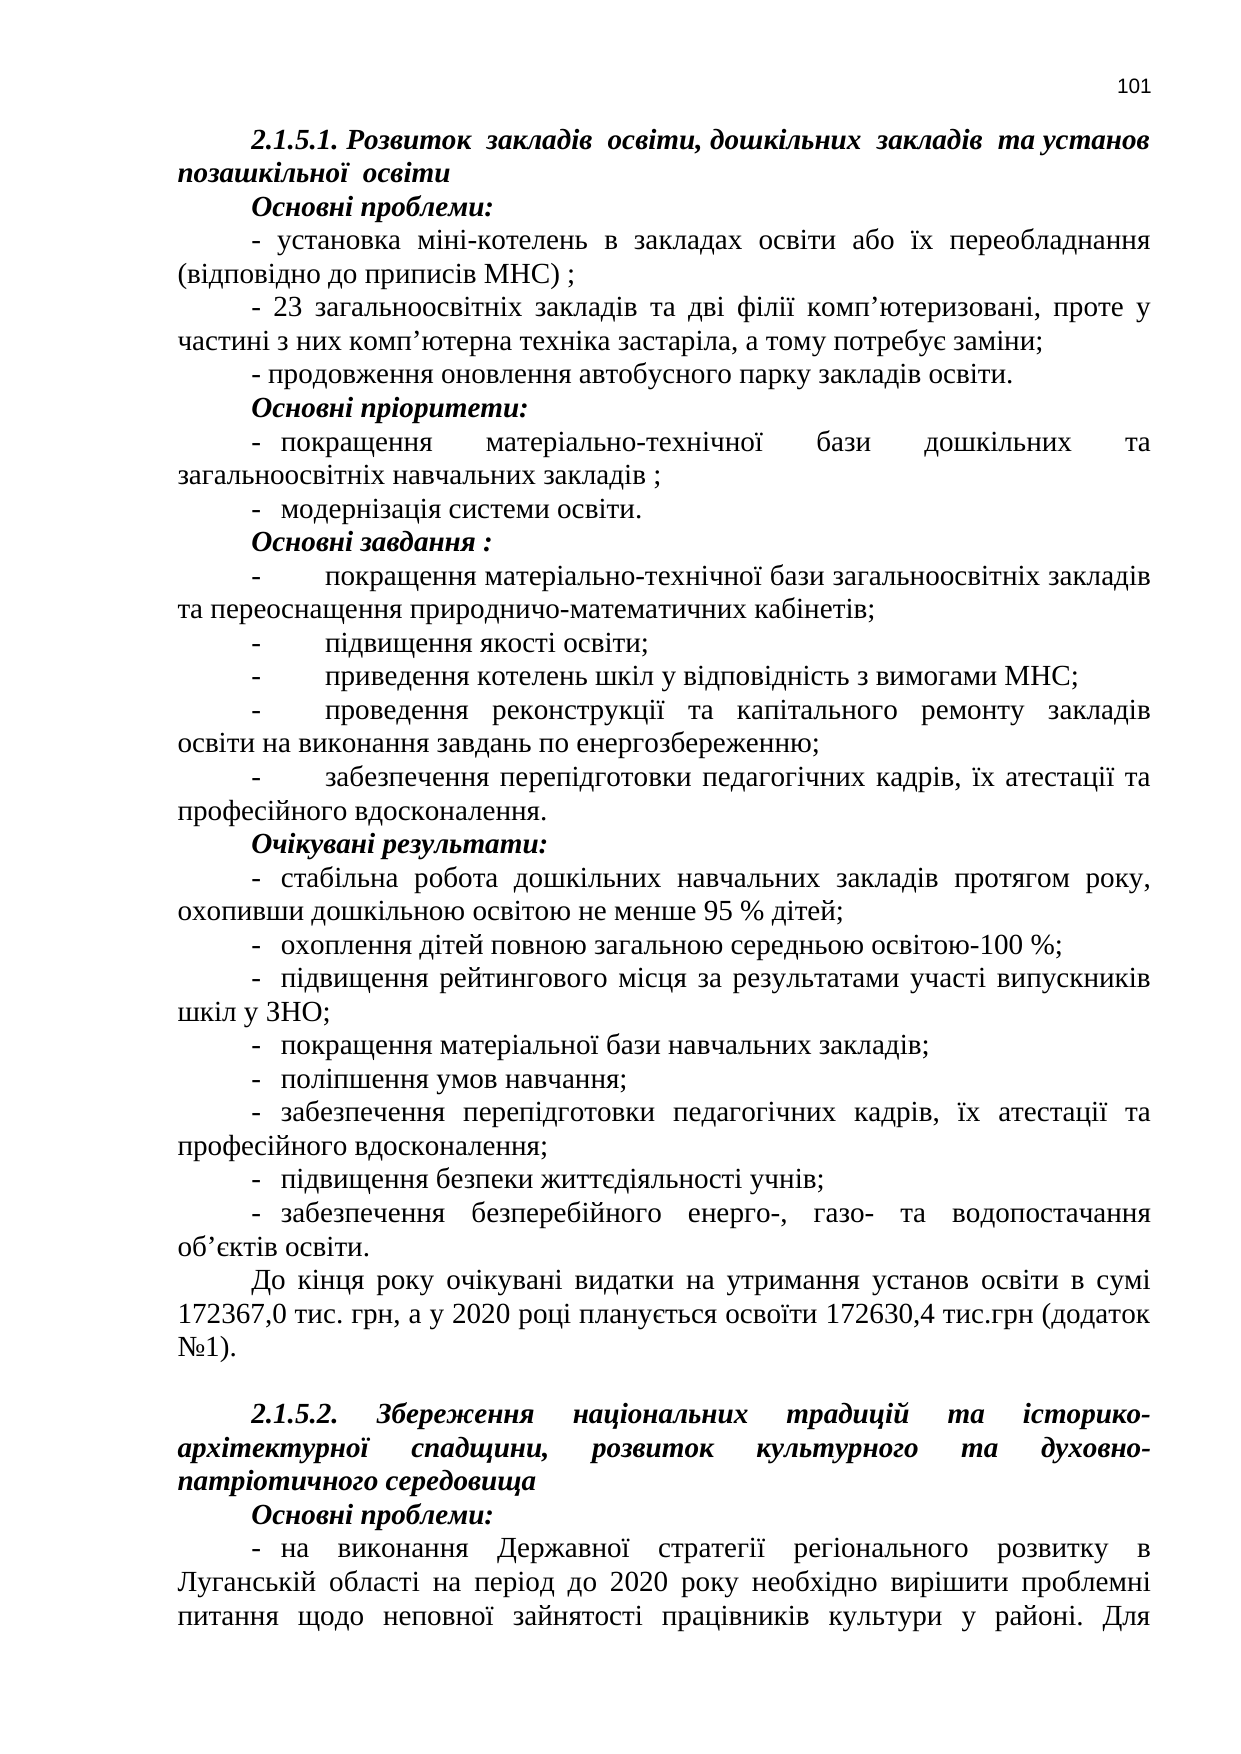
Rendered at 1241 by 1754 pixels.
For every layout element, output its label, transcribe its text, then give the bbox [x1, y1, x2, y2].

list модернізація системи освіти. [177, 491, 1152, 524]
list забезпечення безперебійного енерго-, газо- та водопостачання об’єктів освіти. [177, 1195, 1152, 1262]
text Основні проблеми: [177, 1497, 1152, 1531]
list поліпшення умов навчання; [177, 1061, 1152, 1094]
list приведення котелень шкіл у відповідність з вимогами МНС; [177, 658, 1152, 692]
text Очікувані результати: [177, 826, 1152, 860]
list забезпечення перепідготовки педагогічних кадрів, їх атестації та професійного вдосконалення. [177, 759, 1152, 826]
text Основні проблеми: [177, 189, 1152, 222]
list стабільна робота дошкільних навчальних закладів протягом року, охопивши дошкільною освітою не менше 95 % дітей; [177, 860, 1152, 927]
list охоплення дітей повною загальною середньою освітою-100 %; [177, 927, 1152, 960]
text 2.1.5.2. Збереження національних традицій та історико-архітектурної спадщини, розвиток культурного та духовно-патріотичного середовища [177, 1396, 1152, 1497]
list підвищення якості освіти; [177, 625, 1152, 658]
list покращення матеріально-технічної бази дошкільних та загальноосвітніх навчальних закладів ; [177, 424, 1152, 491]
list покращення матеріальної бази навчальних закладів; [177, 1027, 1152, 1061]
text 2.1.5.1. Розвиток закладів освіти, дошкільних закладів та установ позашкільної освіти [177, 122, 1152, 189]
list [177, 1531, 1152, 1631]
text - продовження оновлення автобусного парку закладів освіти. [177, 357, 1152, 390]
list покращення матеріально-технічної бази загальноосвітніх закладів та переоснащення природничо-математичних кабінетів; [177, 558, 1152, 625]
list проведення реконструкції та капітального ремонту закладів освіти на виконання завдань по енергозбереженню; [177, 692, 1152, 759]
text До кінця року очікувані видатки на утримання установ освіти в сумі 172367,0 тис. грн, а у 2020 році планується освоїти 172630,4 тис.грн (додаток №1). [177, 1262, 1152, 1363]
text Основні пріоритети: [177, 390, 1152, 424]
list підвищення безпеки життєдіяльності учнів; [177, 1162, 1152, 1195]
list забезпечення перепідготовки педагогічних кадрів, їх атестації та професійного вдосконалення; [177, 1094, 1152, 1162]
list підвищення рейтингового місця за результатами участі випускників шкіл у ЗНО; [177, 960, 1152, 1027]
text - 23 загальноосвітніх закладів та дві філії комп’ютеризовані, проте у частині з них комп’ютерна техніка застаріла, а тому потребує заміни; [177, 289, 1152, 357]
text Основні завдання : [177, 524, 1152, 558]
text - установка міні-котелень в закладах освіти або їх переобладнання (відповідно до приписів МНС) ; [177, 222, 1152, 289]
